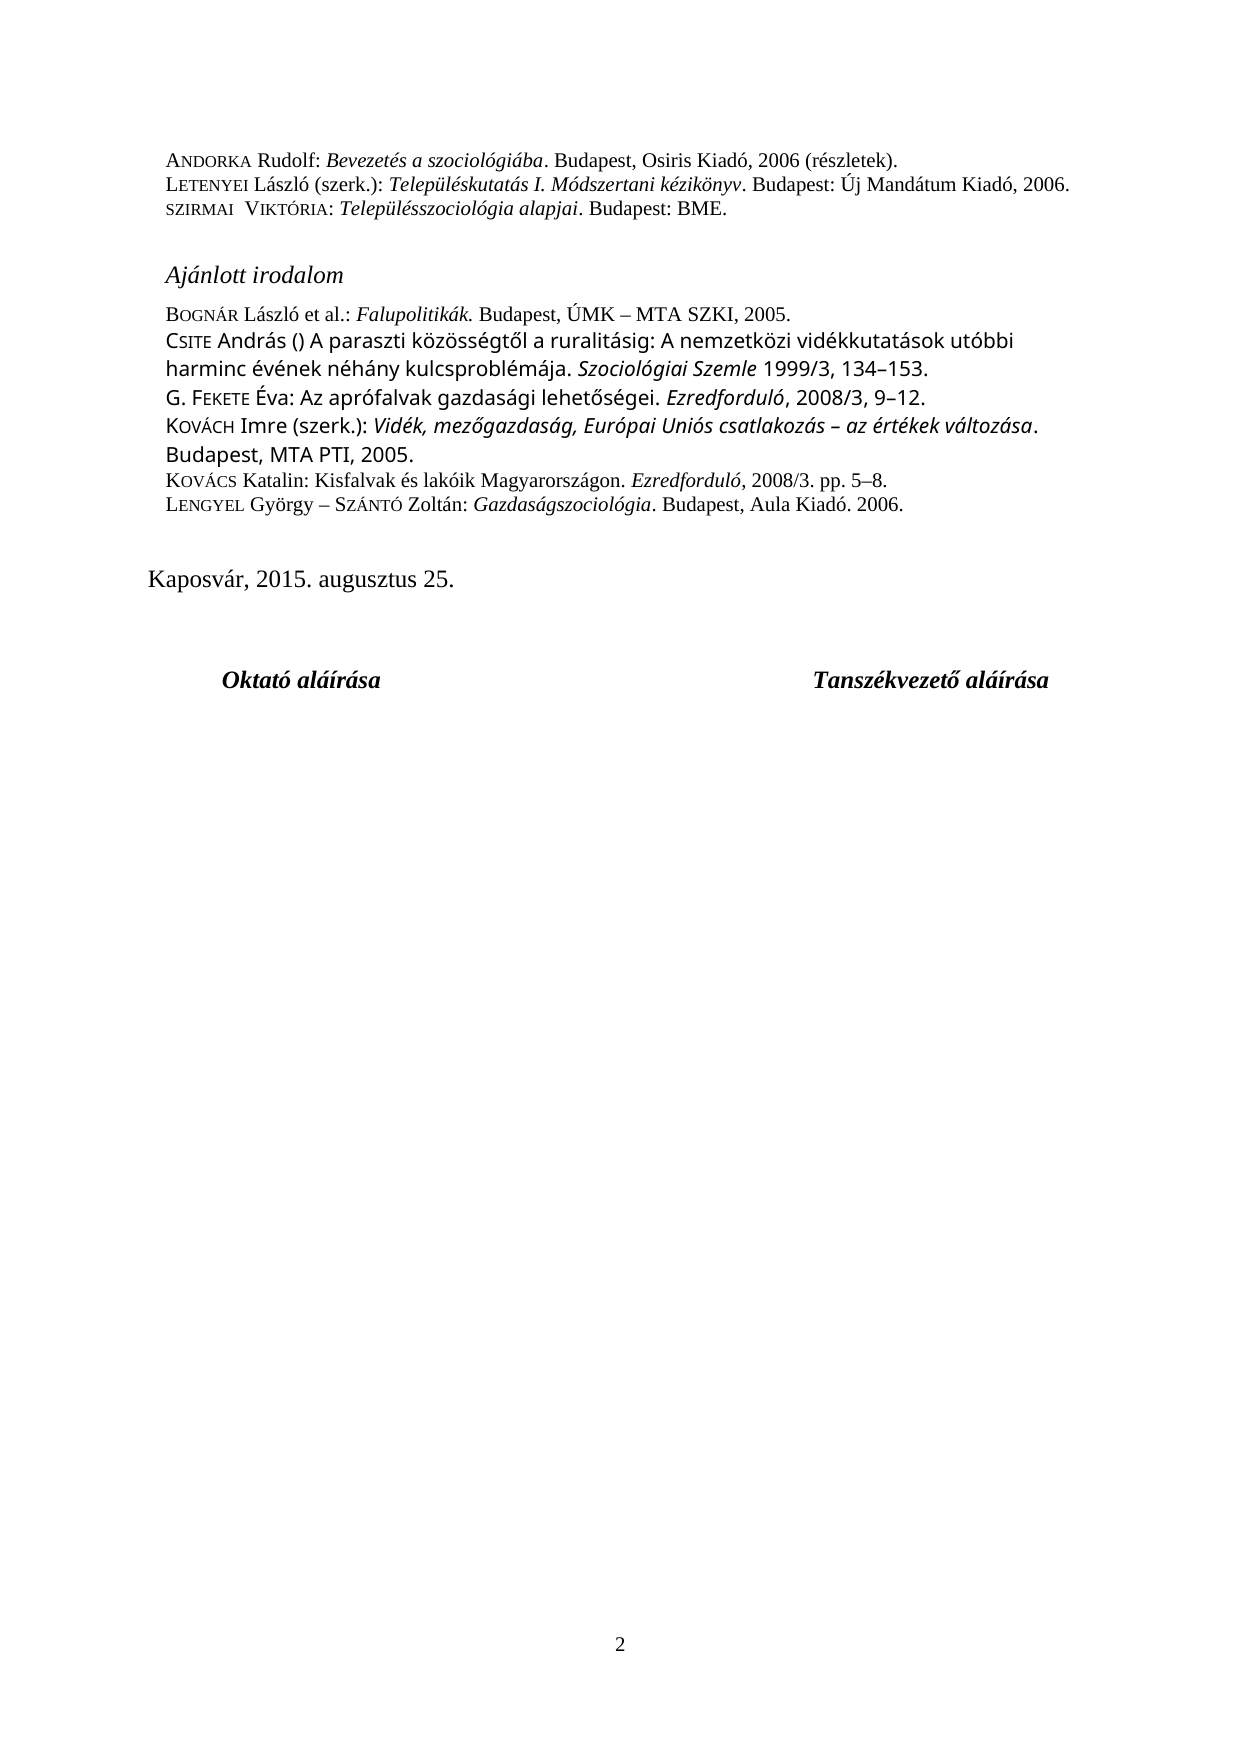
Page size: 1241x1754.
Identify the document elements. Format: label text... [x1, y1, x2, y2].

text G. Fekete Éva: Az aprófalvak gazdasági lehetőségei. Ezredforduló, 2008/3, 9–12. [165, 383, 1092, 411]
text Letenyei László (szerk.): Településkutatás I. Módszertani kézikönyv. Budapest: Új Mandátum Kiadó, 2006. [165, 172, 1092, 196]
text Kovách Imre (szerk.): Vidék, mezőgazdaság, Európai Uniós csatlakozás – az értékek változása. Budapest, MTA PTI, 2005. [165, 411, 1092, 468]
text Lengyel György – Szántó Zoltán: Gazdaságszociológia. Budapest, Aula Kiadó. 2006. [165, 492, 1092, 516]
text Bognár László et al.: Falupolitikák. Budapest, ÚMK – MTA SZKI, 2005. [165, 302, 1092, 326]
text Oktató aláírása Tanszékvezető aláírása [148, 665, 1092, 694]
text Csite András () A paraszti közösségtől a ruralitásig: A nemzetközi vidékkutatások utóbbi harminc évének néhány kulcsproblémája. Szociológiai Szemle 1999/3, 134–153. [165, 326, 1092, 383]
text Kaposvár, 2015. augusztus 25. [148, 564, 1092, 593]
text Ajánlott irodalom [148, 261, 1092, 289]
text szirmai Viktória: Településszociológia alapjai. Budapest: BME. [165, 196, 1092, 220]
text Andorka Rudolf: Bevezetés a szociológiába. Budapest, Osiris Kiadó, 2006 (részletek). [165, 148, 1092, 172]
text Kovács Katalin: Kisfalvak és lakóik Magyarországon. Ezredforduló, 2008/3. pp. 5–8. [165, 468, 1092, 492]
